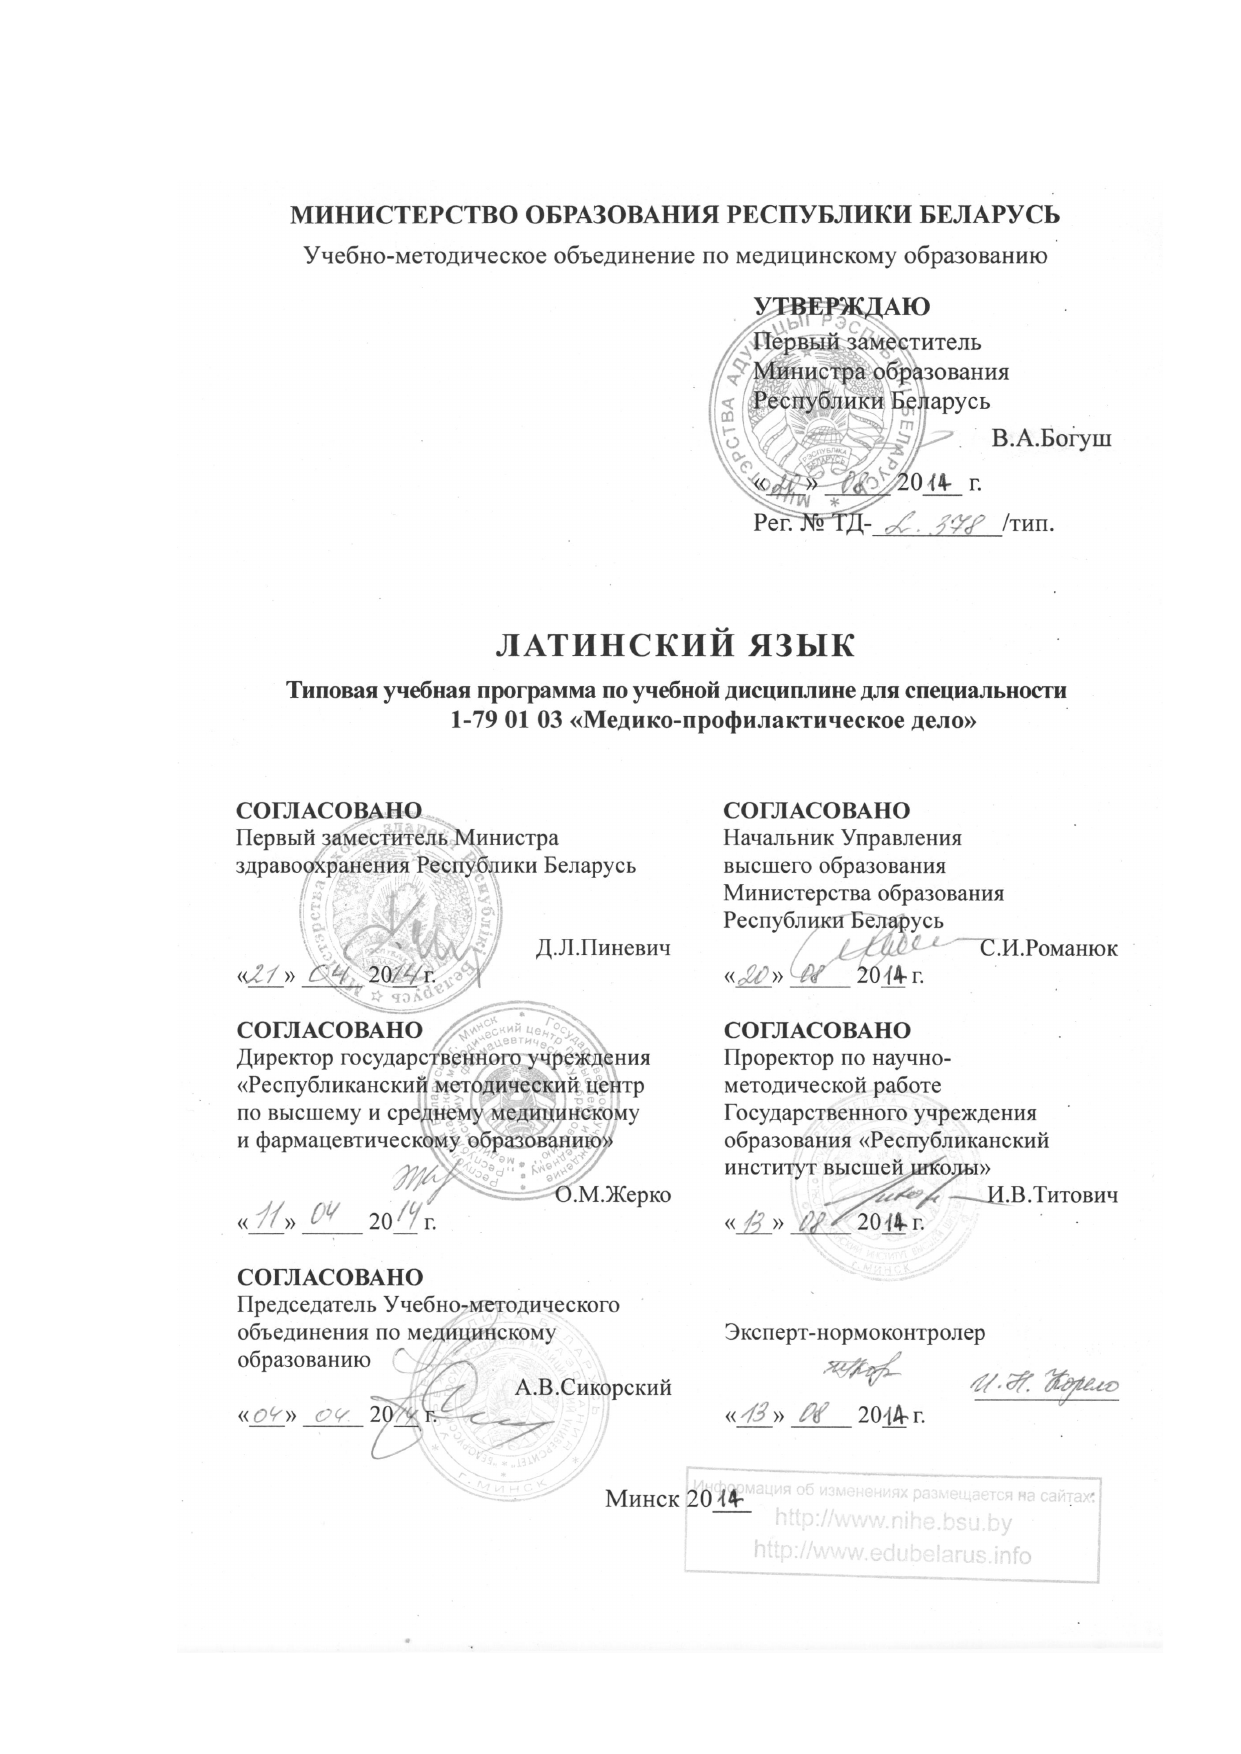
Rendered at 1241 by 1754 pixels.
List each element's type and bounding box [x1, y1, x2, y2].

picture [177, 180, 1164, 1653]
